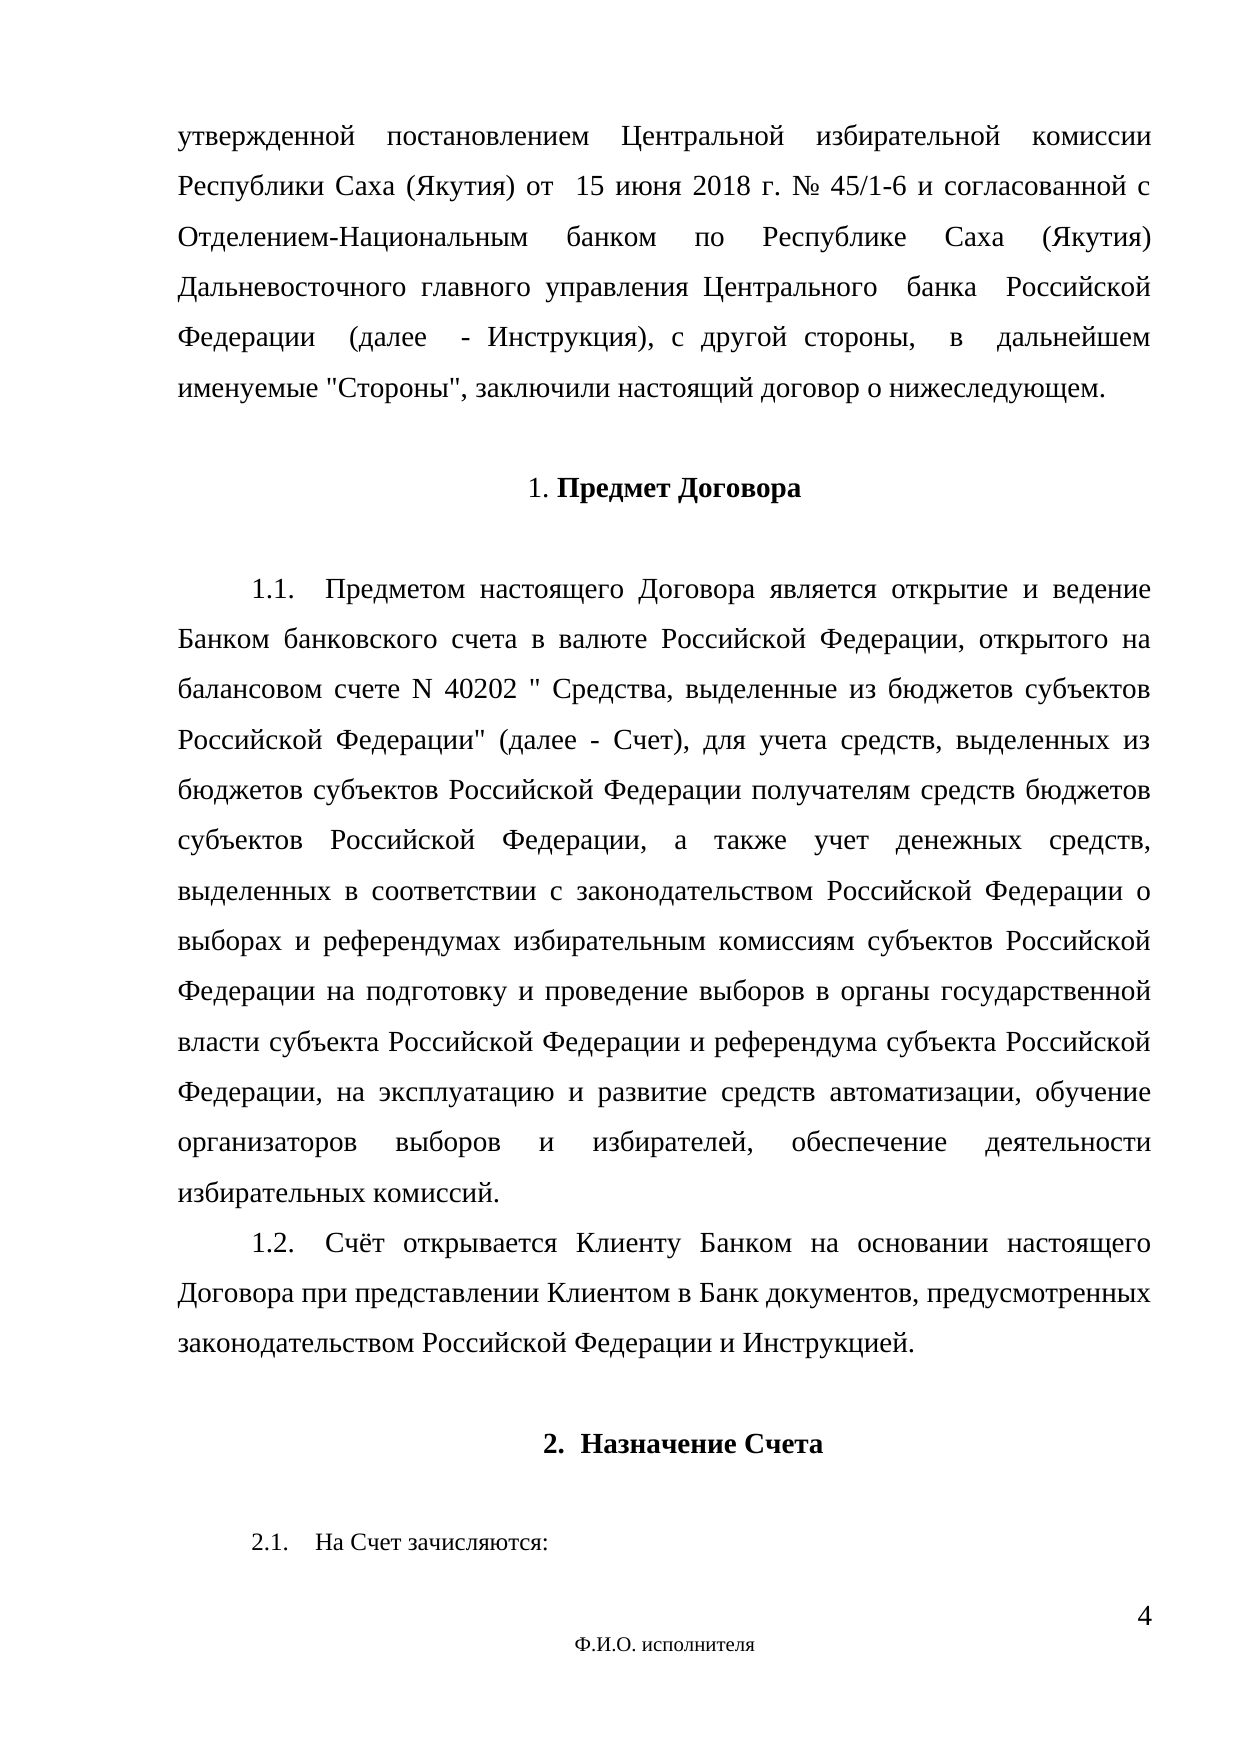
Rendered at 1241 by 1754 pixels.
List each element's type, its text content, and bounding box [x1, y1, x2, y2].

list Счёт открывается Клиенту Банком на основании настоящего Договора при представлении Клиентом в Банк документов, предусмотренных законодательством Российской Федерации и Инструкцией. [177, 1225, 1152, 1359]
list Предмет Договора [177, 470, 1152, 504]
list На Счет зачисляются: [177, 1527, 1153, 1556]
list Предметом настоящего Договора является открытие и ведение Банком банковского счета в валюте Российской Федерации, открытого на балансовом счете N 40202 " Средства, выделенные из бюджетов субъектов Российской Федерации" (далее - Счет), для учета средств, выделенных из бюджетов субъектов Российской Федерации получателям средств бюджетов субъектов Российской Федерации, а также учет денежных средств, выделенных в соответствии с законодательством Российской Федерации о выборах и референдумах избирательным комиссиям субъектов Российской Федерации на подготовку и проведение выборов в органы государственной власти субъекта Российской Федерации и референдума субъекта Российской Федерации, на эксплуатацию и развитие средств автоматизации, обучение организаторов выборов и избирателей, обеспечение деятельности избирательных комиссий. [177, 571, 1152, 1208]
list Назначение Счета [215, 1426, 1152, 1460]
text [177, 118, 1152, 403]
